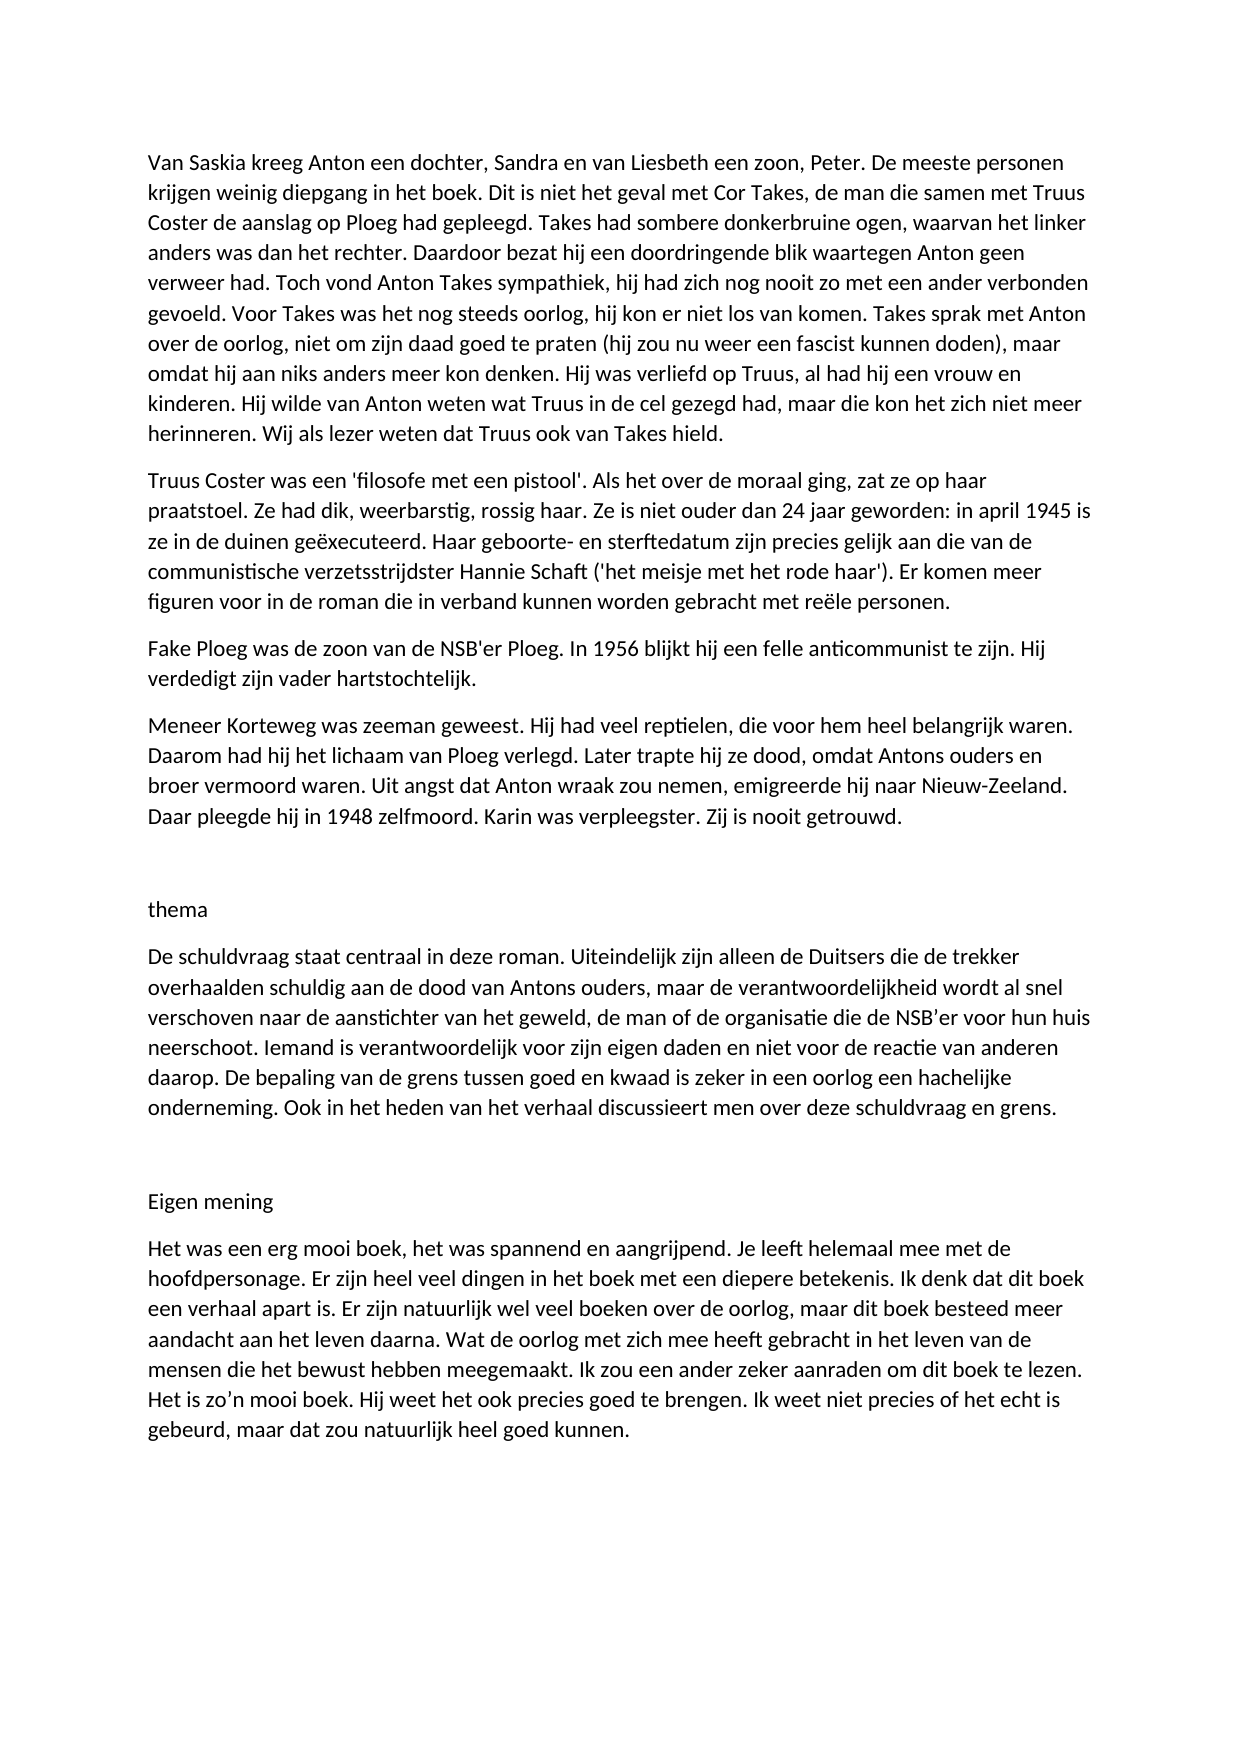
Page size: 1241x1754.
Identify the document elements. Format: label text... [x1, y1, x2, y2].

text De schuldvraag staat centraal in deze roman. Uiteindelijk zijn alleen de Duitsers die de trekker overhaalden schuldig aan de dood van Antons ouders, maar de verantwoordelijkheid wordt al snel verschoven naar de aanstichter van het geweld, de man of de organisatie die de NSB’er voor hun huis neerschoot. Iemand is verantwoordelijk voor zijn eigen daden en niet voor de reactie van anderen daarop. De bepaling van de grens tussen goed en kwaad is zeker in een oorlog een hachelijke onderneming. Ook in het heden van het verhaal discussieert men over deze schuldvraag en grens. [148, 942, 1093, 1121]
text Meneer Korteweg was zeeman geweest. Hij had veel reptielen, die voor hem heel belangrijk waren. Daarom had hij het lichaam van Ploeg verlegd. Later trapte hij ze dood, omdat Antons ouders en broer vermoord waren. Uit angst dat Anton wraak zou nemen, emigreerde hij naar Nieuw-Zeeland. Daar pleegde hij in 1948 zelfmoord. Karin was verpleegster. Zij is nooit getrouwd. [148, 711, 1093, 830]
text Eigen mening [148, 1187, 1093, 1215]
text Fake Ploeg was de zoon van de NSB'er Ploeg. In 1956 blijkt hij een felle anticommunist te zijn. Hij verdedigt zijn vader hartstochtelijk. [148, 634, 1093, 692]
text Het was een erg mooi boek, het was spannend en aangrijpend. Je leeft helemaal mee met de hoofdpersonage. Er zijn heel veel dingen in het boek met een diepere betekenis. Ik denk dat dit boek een verhaal apart is. Er zijn natuurlijk wel veel boeken over de oorlog, maar dit boek besteed meer aandacht aan het leven daarna. Wat de oorlog met zich mee heeft gebracht in het leven van de mensen die het bewust hebben meegemaakt. Ik zou een ander zeker aanraden om dit boek te lezen. Het is zo’n mooi boek. Hij weet het ook precies goed te brengen. Ik weet niet precies of het echt is gebeurd, maar dat zou natuurlijk heel goed kunnen. [148, 1234, 1093, 1443]
text Truus Coster was een 'filosofe met een pistool'. Als het over de moraal ging, zat ze op haar praatstoel. Ze had dik, weerbarstig, rossig haar. Ze is niet ouder dan 24 jaar geworden: in april 1945 is ze in de duinen geëxecuteerd. Haar geboorte- en sterftedatum zijn precies gelijk aan die van de communistische verzetsstrijdster Hannie Schaft ('het meisje met het rode haar'). Er komen meer figuren voor in de roman die in verband kunnen worden gebracht met reële personen. [148, 466, 1093, 615]
text thema [148, 896, 1093, 923]
text Van Saskia kreeg Anton een dochter, Sandra en van Liesbeth een zoon, Peter. De meeste personen krijgen weinig diepgang in het boek. Dit is niet het geval met Cor Takes, de man die samen met Truus Coster de aanslag op Ploeg had gepleegd. Takes had sombere donkerbruine ogen, waarvan het linker anders was dan het rechter. Daardoor bezat hij een doordringende blik waartegen Anton geen verweer had. Toch vond Anton Takes sympathiek, hij had zich nog nooit zo met een ander verbonden gevoeld. Voor Takes was het nog steeds oorlog, hij kon er niet los van komen. Takes sprak met Anton over de oorlog, niet om zijn daad goed te praten (hij zou nu weer een fascist kunnen doden), maar omdat hij aan niks anders meer kon denken. Hij was verliefd op Truus, al had hij een vrouw en kinderen. Hij wilde van Anton weten wat Truus in de cel gezegd had, maar die kon het zich niet meer herinneren. Wij als lezer weten dat Truus ook van Takes hield. [148, 148, 1093, 447]
